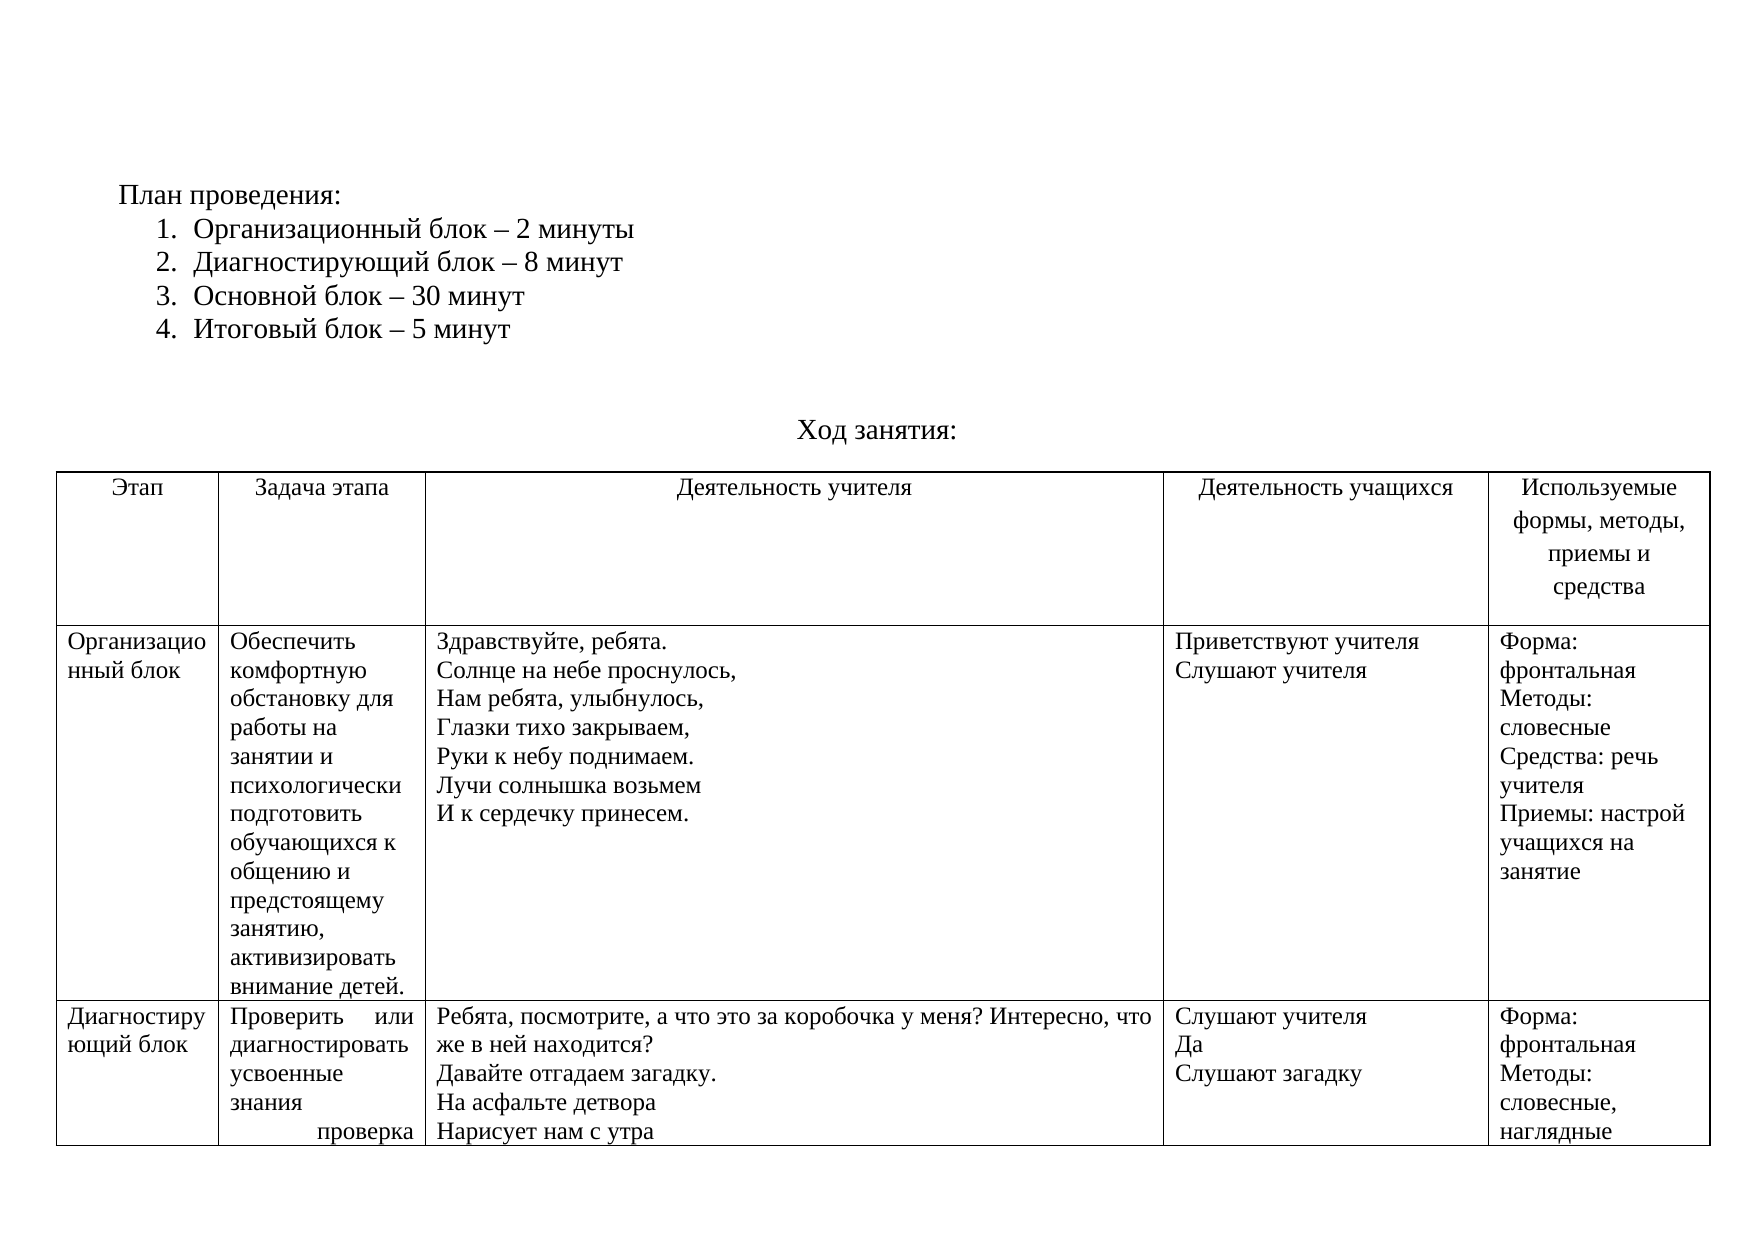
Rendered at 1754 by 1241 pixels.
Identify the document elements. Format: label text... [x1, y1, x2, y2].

text План проведения: [118, 177, 1636, 211]
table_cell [1489, 1001, 1709, 1144]
table_cell Организационный блок [57, 626, 218, 1000]
table_cell Форма: фронтальная Методы: словесные Средства: речь учителя Приемы: настрой учащихся на занятие [1489, 626, 1709, 1000]
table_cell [426, 1001, 1163, 1144]
table_header Деятельность учащихся [1164, 473, 1488, 625]
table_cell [219, 1001, 425, 1144]
list Итоговый блок – 5 минут [156, 311, 1636, 345]
table_header Деятельность учителя [426, 473, 1163, 625]
table_header Задача этапа [219, 473, 425, 625]
list Основной блок – 30 минут [156, 278, 1636, 311]
table_cell Здравствуйте, ребята. Солнце на небе проснулось, Нам ребята, улыбнулось, Глазки тихо закрываем, Руки к небу поднимаем. Лучи солнышка возьмем И к сердечку принесем. [426, 626, 1163, 1000]
table_header Используемые формы, методы, приемы и средства [1489, 473, 1709, 625]
list Диагностирующий блок – 8 минут [156, 244, 1636, 278]
table_header Этап [57, 473, 218, 625]
table_cell Обеспечить комфортную обстановку для работы на занятии и психологически подготовить обучающихся к общению и предстоящему занятию, активизировать внимание детей. [219, 626, 425, 1000]
list Организационный блок – 2 минуты [156, 211, 1636, 244]
table_cell Приветствуют учителя Слушают учителя [1164, 626, 1488, 1000]
text Ход занятия: [118, 412, 1636, 446]
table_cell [1164, 1001, 1488, 1144]
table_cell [57, 1001, 218, 1144]
